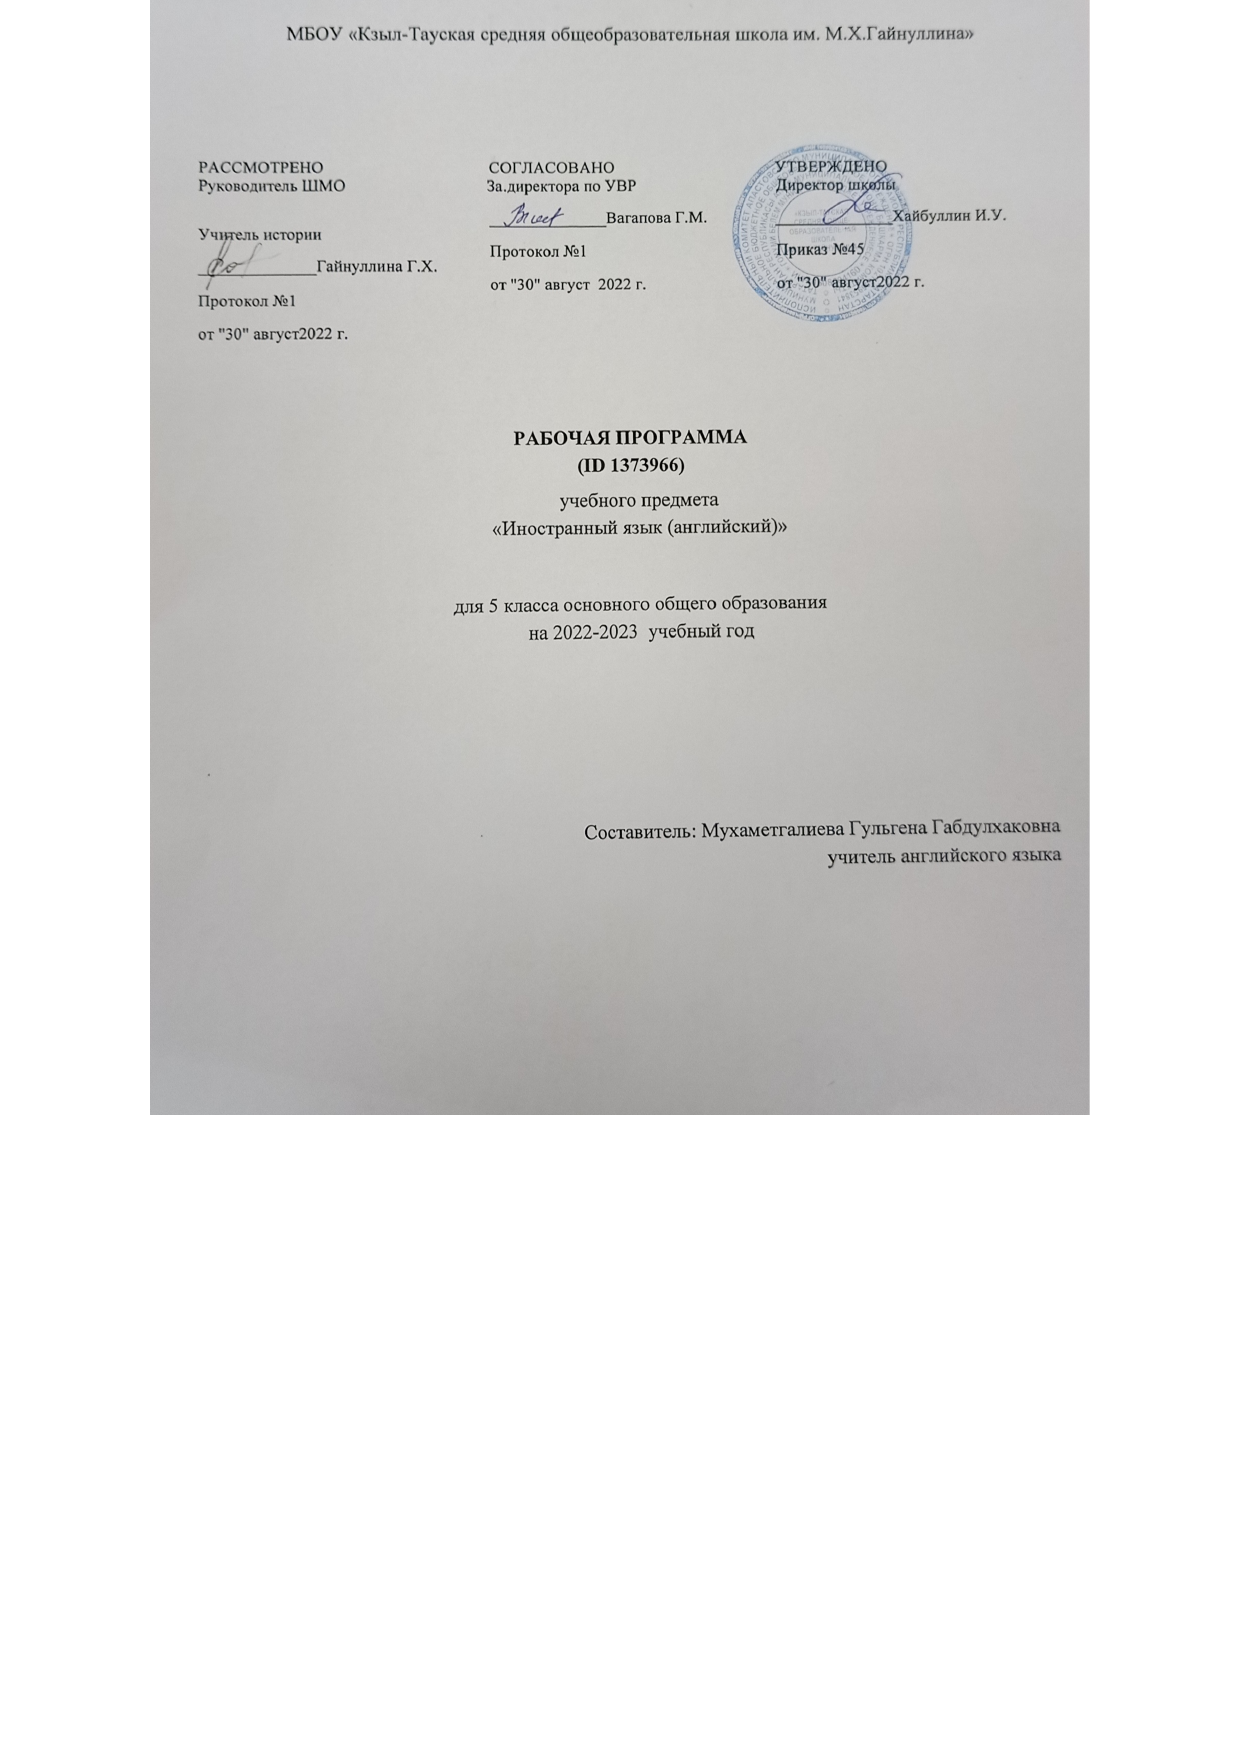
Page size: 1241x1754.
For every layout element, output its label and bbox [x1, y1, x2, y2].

picture [150, 0, 1090, 1115]
